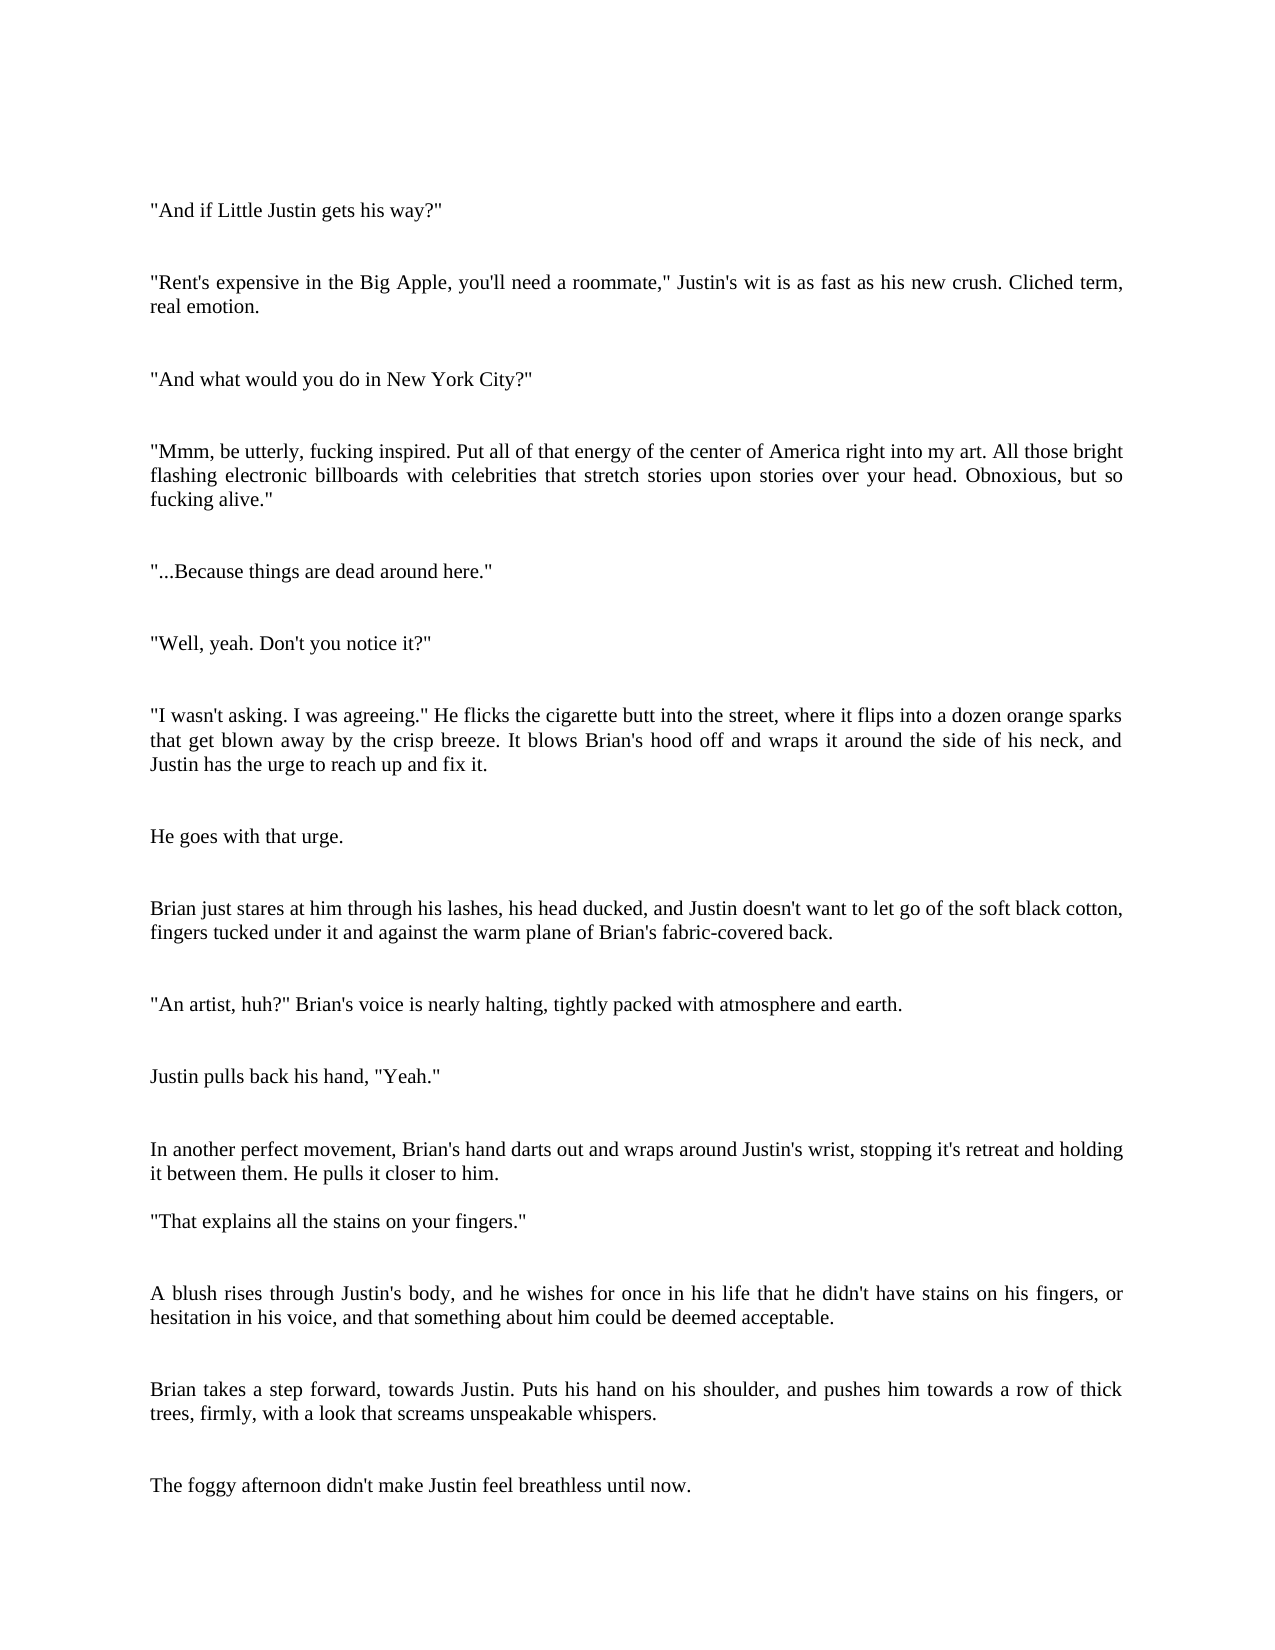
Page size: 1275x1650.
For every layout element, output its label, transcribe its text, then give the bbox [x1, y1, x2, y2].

text "...Because things are dead around here." [150, 559, 1125, 583]
text The foggy afternoon didn't make Justin feel breathless until now. [150, 1473, 1125, 1497]
text "Well, yeah. Don't you notice it?" [150, 631, 1125, 655]
text "And if Little Justin gets his way?" [150, 198, 1125, 222]
text Justin pulls back his hand, "Yeah." [150, 1064, 1125, 1088]
text Brian takes a step forward, towards Justin. Puts his hand on his shoulder, and pushes him towards a row of thick trees, firmly, with a look that screams unspeakable whispers. [150, 1377, 1125, 1425]
text "And what would you do in New York City?" [150, 367, 1125, 391]
text A blush rises through Justin's body, and he wishes for once in his life that he didn't have stains on his fingers, or hesitation in his voice, and that something about him could be deemed acceptable. [150, 1281, 1125, 1329]
text "That explains all the stains on your fingers." [150, 1209, 1125, 1233]
text "Mmm, be utterly, fucking inspired. Put all of that energy of the center of America right into my art. All those bright flashing electronic billboards with celebrities that stretch stories upon stories over your head. Obnoxious, but so fucking alive." [150, 439, 1125, 511]
text "Rent's expensive in the Big Apple, you'll need a roommate," Justin's wit is as fast as his new crush. Cliched term, real emotion. [150, 270, 1125, 318]
text Brian just stares at him through his lashes, his head ducked, and Justin doesn't want to let go of the soft black cotton, fingers tucked under it and against the warm plane of Brian's fabric-covered back. [150, 896, 1125, 944]
text In another perfect movement, Brian's hand darts out and wraps around Justin's wrist, stopping it's retreat and holding it between them. He pulls it closer to him. [150, 1137, 1125, 1185]
text He goes with that urge. [150, 824, 1125, 848]
text "I wasn't asking. I was agreeing." He flicks the cigarette butt into the street, where it flips into a dozen orange sparks that get blown away by the crisp breeze. It blows Brian's hood off and wraps it around the side of his neck, and Justin has the urge to reach up and fix it. [150, 703, 1125, 776]
text "An artist, huh?" Brian's voice is nearly halting, tightly packed with atmosphere and earth. [150, 992, 1125, 1016]
